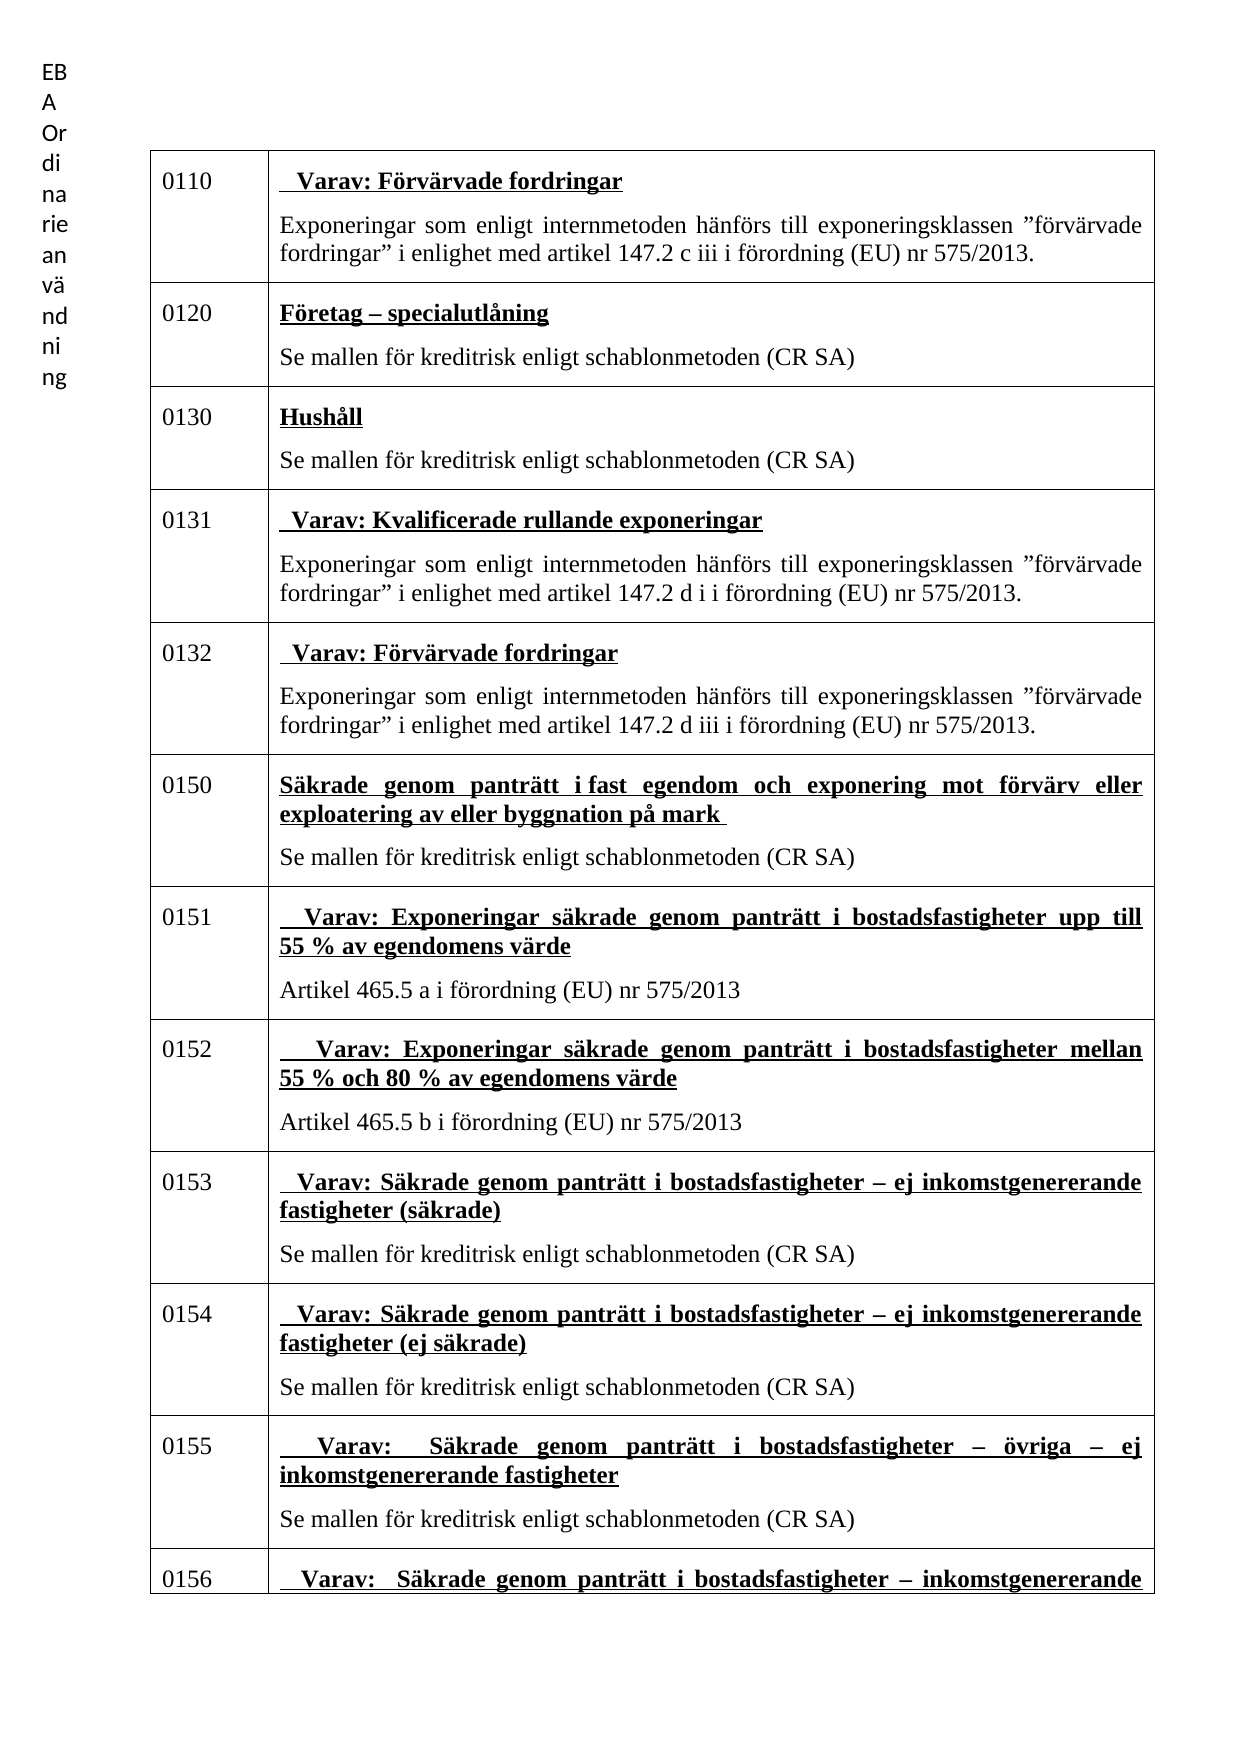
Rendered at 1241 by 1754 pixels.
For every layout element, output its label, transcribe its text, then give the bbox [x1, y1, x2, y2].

table_cell Varav: Säkrade genom panträtt i bostadsfastigheter – ej inkomstgenererande fastigheter (ej säkrade) Se mallen för kreditrisk enligt schablonmetoden (CR SA) [269, 1284, 1154, 1415]
table_cell 0156 [151, 1549, 268, 1592]
table_cell 0152 [151, 1020, 268, 1151]
table_cell Hushåll Se mallen för kreditrisk enligt schablonmetoden (CR SA) [269, 387, 1154, 489]
table_cell 0155 [151, 1416, 268, 1548]
table_cell Varav: Säkrade genom panträtt i bostadsfastigheter – ej inkomstgenererande fastigheter (säkrade) Se mallen för kreditrisk enligt schablonmetoden (CR SA) [269, 1152, 1154, 1283]
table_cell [269, 1549, 1154, 1592]
table_cell Varav: Säkrade genom panträtt i bostadsfastigheter – övriga – ej inkomstgenererande fastigheter Se mallen för kreditrisk enligt schablonmetoden (CR SA) [269, 1416, 1154, 1548]
table_cell 0151 [151, 887, 268, 1018]
table_cell Varav: Förvärvade fordringar Exponeringar som enligt internmetoden hänförs till exponeringsklassen ”förvärvade fordringar” i enlighet med artikel 147.2 c iii i förordning (EU) nr 575/2013. [269, 151, 1154, 282]
table_cell 0110 [151, 151, 268, 282]
table_cell 0120 [151, 283, 268, 386]
table_cell Säkrade genom panträtt i fast egendom och exponering mot förvärv eller exploatering av eller byggnation på mark Se mallen för kreditrisk enligt schablonmetoden (CR SA) [269, 755, 1154, 886]
table_cell 0130 [151, 387, 268, 489]
table_cell Varav: Kvalificerade rullande exponeringar Exponeringar som enligt internmetoden hänförs till exponeringsklassen ”förvärvade fordringar” i enlighet med artikel 147.2 d i i förordning (EU) nr 575/2013. [269, 490, 1154, 622]
table_cell Varav: Förvärvade fordringar Exponeringar som enligt internmetoden hänförs till exponeringsklassen ”förvärvade fordringar” i enlighet med artikel 147.2 d iii i förordning (EU) nr 575/2013. [269, 623, 1154, 754]
table_cell Företag – specialutlåning Se mallen för kreditrisk enligt schablonmetoden (CR SA) [269, 283, 1154, 386]
table_cell 0132 [151, 623, 268, 754]
table_cell 0131 [151, 490, 268, 622]
table_cell Varav: Exponeringar säkrade genom panträtt i bostadsfastigheter upp till 55 % av egendomens värde Artikel 465.5 a i förordning (EU) nr 575/2013 [269, 887, 1154, 1018]
table_cell 0154 [151, 1284, 268, 1415]
table_cell Varav: Exponeringar säkrade genom panträtt i bostadsfastigheter mellan 55 % och 80 % av egendomens värde Artikel 465.5 b i förordning (EU) nr 575/2013 [269, 1020, 1154, 1151]
table_cell 0153 [151, 1152, 268, 1283]
table_cell 0150 [151, 755, 268, 886]
